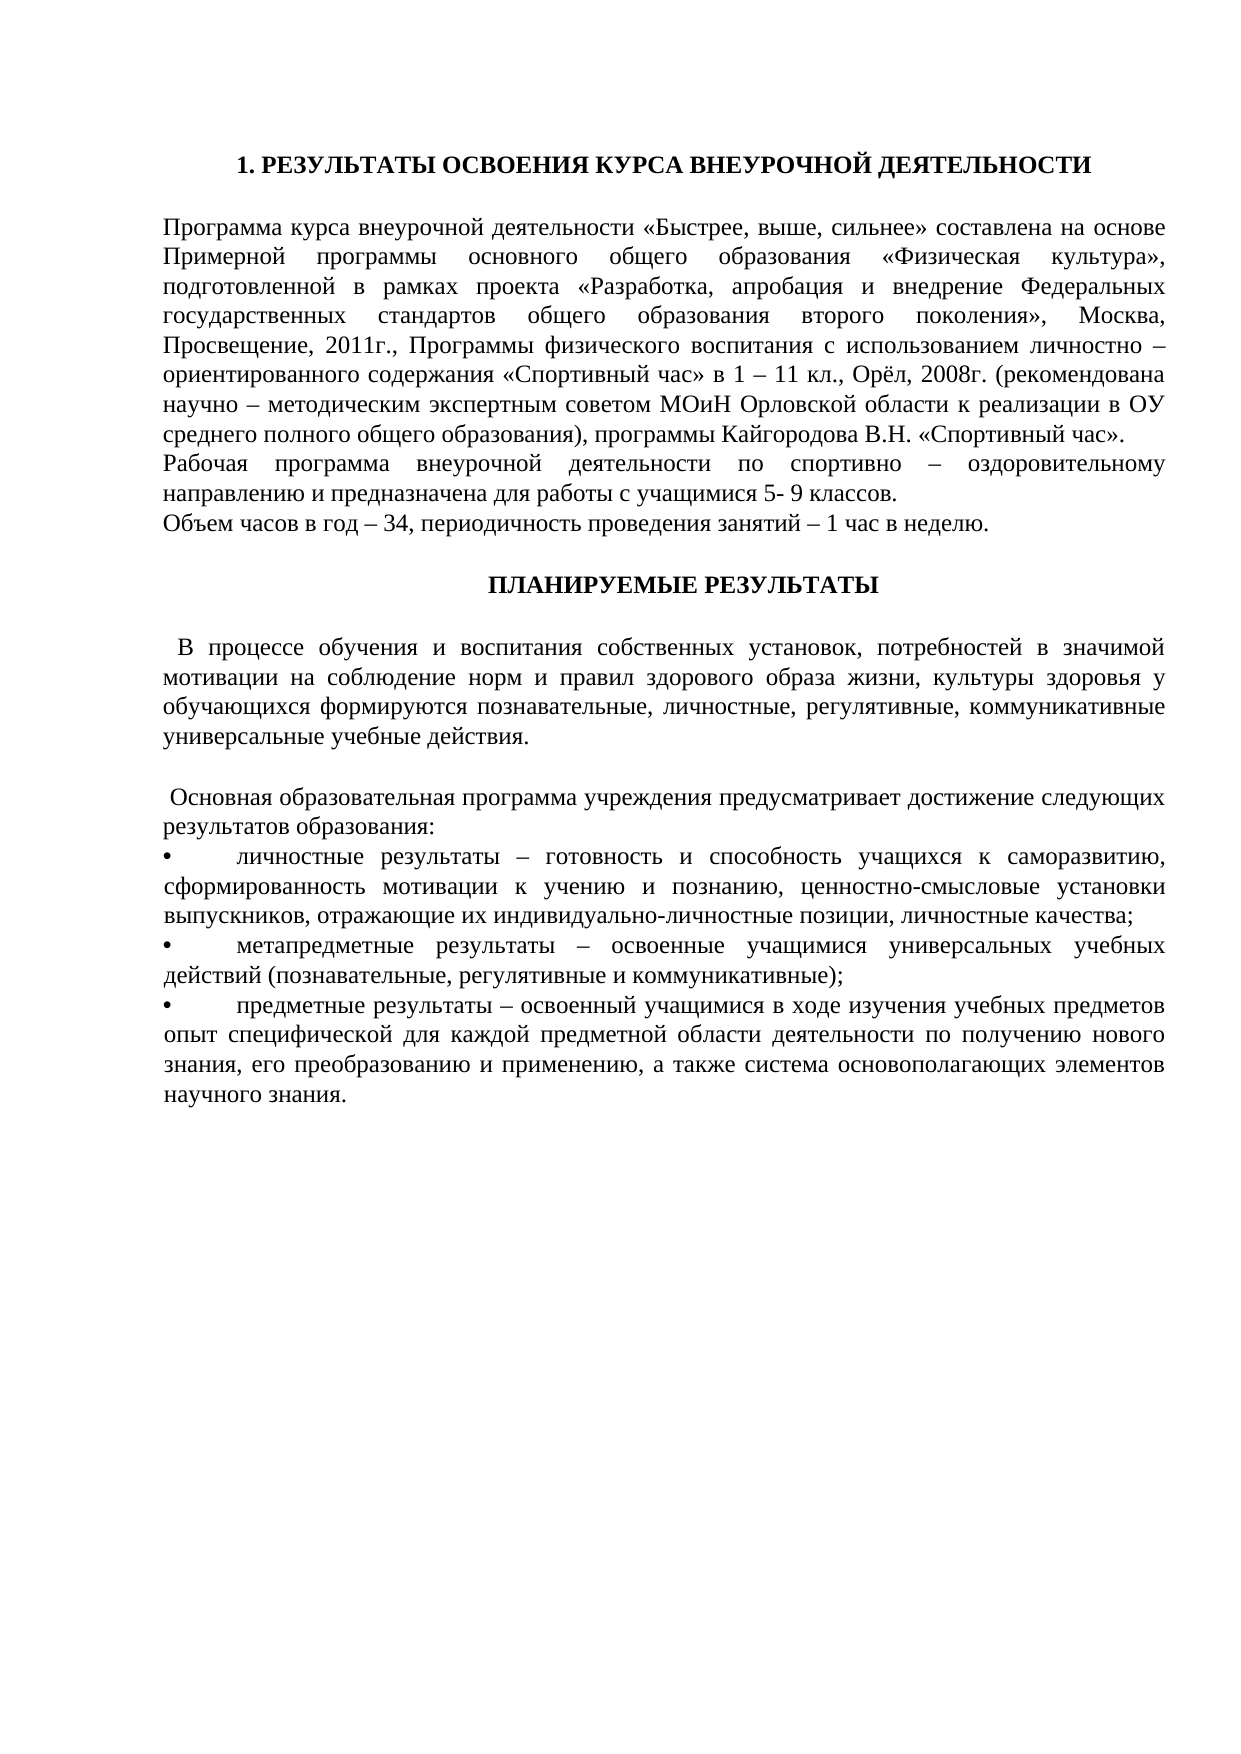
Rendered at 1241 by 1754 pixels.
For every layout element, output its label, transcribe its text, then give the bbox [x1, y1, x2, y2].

text Объем часов в год – 34, периодичность проведения занятий – 1 час в неделю. [163, 508, 1166, 537]
text ПЛАНИРУЕМЫЕ РЕЗУЛЬТАТЫ [163, 570, 1240, 599]
text 1. РЕЗУЛЬТАТЫ ОСВОЕНИЯ КУРСА ВНЕУРОЧНОЙ ДЕЯТЕЛЬНОСТИ [163, 150, 1165, 178]
text Основная образовательная программа учреждения предусматривает достижение следующих результатов образования: [163, 782, 1166, 840]
list личностные результаты – готовность и способность учащихся к саморазвитию, сформированность мотивации к учению и познанию, ценностно-смысловые установки выпускников, отражающие их индивидуально-личностные позиции, личностные качества; [163, 841, 1166, 929]
list метапредметные результаты – освоенные учащимися универсальных учебных действий (познавательные, регулятивные и коммуникативные); [163, 930, 1166, 989]
text Программа курса внеурочной деятельности «Быстрее, выше, сильнее» составлена на основе Примерной программы основного общего образования «Физическая культура», подготовленной в рамках проекта «Разработка, апробация и внедрение Федеральных государственных стандартов общего образования второго поколения», Москва, Просвещение, 2011г., Программы физического воспитания с использованием личностно – ориентированного содержания «Спортивный час» в 1 – 11 кл., Орёл, 2008г. (рекомендована научно – методическим экспертным советом МОиН Орловской области к реализации в ОУ среднего полного общего образования), программы Кайгородова В.Н. «Спортивный час». [163, 212, 1166, 447]
list предметные результаты – освоенный учащимися в ходе изучения учебных предметов опыт специфической для каждой предметной области деятельности по получению нового знания, его преобразованию и применению, а также система основополагающих элементов научного знания. [163, 990, 1166, 1107]
text Рабочая программа внеурочной деятельности по спортивно – оздоровительному направлению и предназначена для работы с учащимися 5- 9 классов. [163, 448, 1166, 507]
text В процессе обучения и воспитания собственных установок, потребностей в значимой мотивации на соблюдение норм и правил здорового образа жизни, культуры здоровья у обучающихся формируются познавательные, личностные, регулятивные, коммуникативные универсальные учебные действия. [163, 632, 1166, 749]
